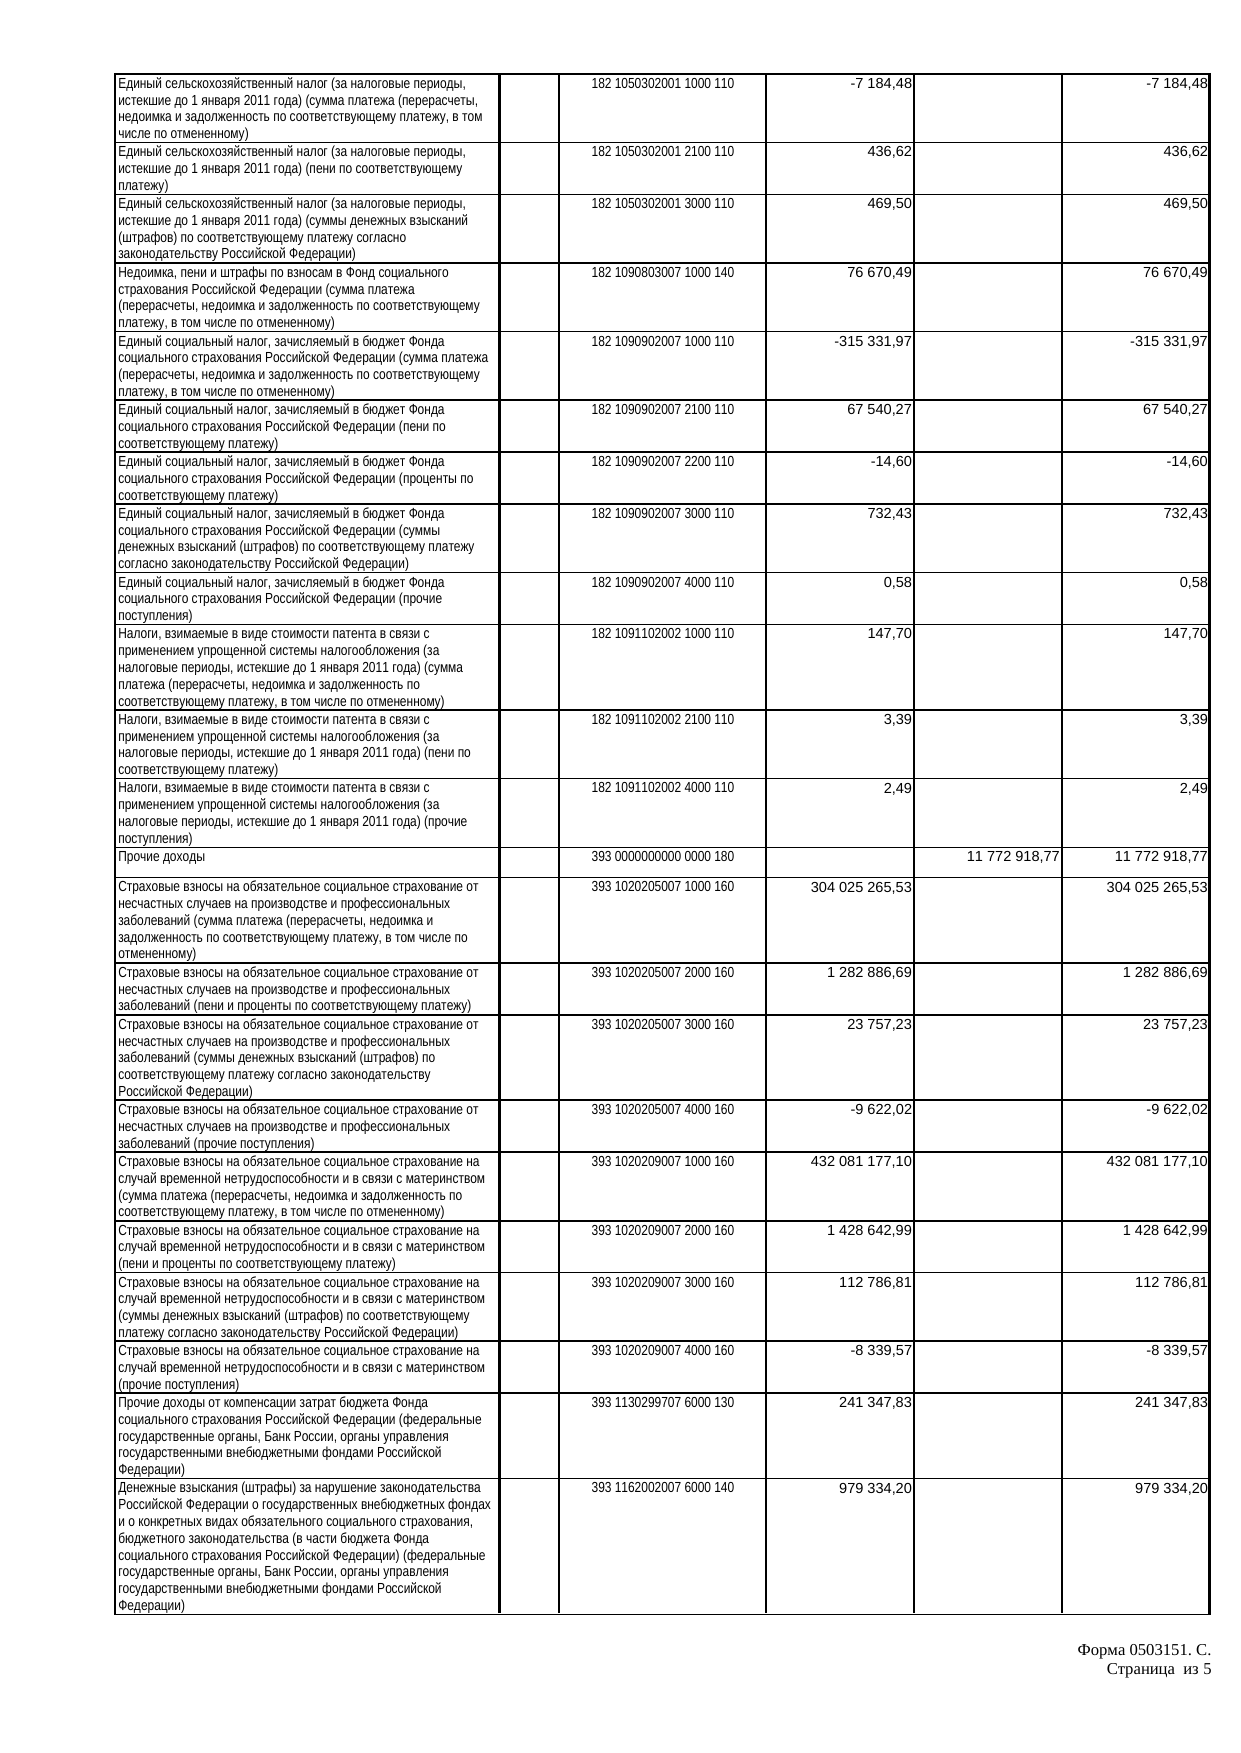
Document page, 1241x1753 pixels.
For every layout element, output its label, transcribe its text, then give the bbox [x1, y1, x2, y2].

table_cell 182 1091102002 1000 110 [560, 625, 765, 709]
table_cell 393 1020209007 3000 160 [560, 1273, 765, 1340]
table_cell [915, 625, 1061, 709]
table_cell 182 1050302001 1000 110 [560, 75, 765, 142]
table_cell 979 334,20 [767, 1479, 913, 1613]
table_cell Страховые взносы на обязательное социальное страхование на случай временной нетрудоспособности и в связи с материнством (пени и проценты по соответствующему платежу) [116, 1222, 498, 1272]
table_cell 436,62 [767, 143, 913, 193]
table_cell [915, 1016, 1061, 1099]
table_cell -8 339,57 [767, 1342, 913, 1392]
table_cell 393 0000000000 0000 180 [560, 848, 765, 877]
table_cell [501, 964, 558, 1014]
table_cell 147,70 [1063, 625, 1208, 709]
table_cell 182 1091102002 2100 110 [560, 711, 765, 778]
table_cell [501, 573, 558, 624]
table_cell [501, 779, 558, 846]
table_cell [915, 264, 1061, 331]
table_cell [915, 75, 1061, 142]
table_cell 147,70 [767, 625, 913, 709]
table_cell 1 428 642,99 [767, 1222, 913, 1272]
table_cell [501, 1101, 558, 1151]
table_cell [501, 1153, 558, 1220]
table_cell 67 540,27 [767, 401, 913, 451]
table_cell -315 331,97 [1063, 332, 1208, 399]
table_cell [915, 453, 1061, 503]
table_cell Страховые взносы на обязательное социальное страхование на случай временной нетрудоспособности и в связи с материнством (сумма платежа (перерасчеты, недоимка и задолженность по соответствующему платежу, в том числе по отмененному) [116, 1153, 498, 1220]
table_cell -14,60 [767, 453, 913, 503]
table_cell 76 670,49 [1063, 264, 1208, 331]
table_cell [915, 1101, 1061, 1151]
table_cell [915, 878, 1061, 962]
table_cell Единый социальный налог, зачисляемый в бюджет Фонда социального страхования Российской Федерации (пени по соответствующему платежу) [116, 401, 498, 451]
table_cell -9 622,02 [767, 1101, 913, 1151]
table_cell Единый сельскохозяйственный налог (за налоговые периоды, истекшие до 1 января 2011 года) (суммы денежных взысканий (штрафов) по соответствующему платежу согласно законодательству Российской Федерации) [116, 195, 498, 262]
table_cell [915, 1222, 1061, 1272]
table_cell 182 1090902007 3000 110 [560, 505, 765, 572]
table_cell [915, 1342, 1061, 1392]
table_cell 182 1090902007 2100 110 [560, 401, 765, 451]
table_cell [915, 505, 1061, 572]
table_cell 76 670,49 [767, 264, 913, 331]
table_cell 1 282 886,69 [1063, 964, 1208, 1014]
table_cell 2,49 [767, 779, 913, 846]
table_cell 241 347,83 [1063, 1394, 1208, 1478]
table_cell 0,58 [767, 573, 913, 624]
table_cell Единый социальный налог, зачисляемый в бюджет Фонда социального страхования Российской Федерации (сумма платежа (перерасчеты, недоимка и задолженность по соответствующему платежу, в том числе по отмененному) [116, 332, 498, 399]
table_cell [915, 1153, 1061, 1220]
table_cell 393 1130299707 6000 130 [560, 1394, 765, 1478]
table_cell [501, 1342, 558, 1392]
table_cell Страховые взносы на обязательное социальное страхование от несчастных случаев на производстве и профессиональных заболеваний (суммы денежных взысканий (штрафов) по соответствующему платежу согласно законодательству Российской Федерации) [116, 1016, 498, 1099]
table_cell [501, 1222, 558, 1272]
table_cell Единый социальный налог, зачисляемый в бюджет Фонда социального страхования Российской Федерации (прочие поступления) [116, 573, 498, 624]
table_cell [915, 195, 1061, 262]
table_cell 23 757,23 [767, 1016, 913, 1099]
table_cell 11 772 918,77 [1063, 848, 1208, 877]
table_cell 2,49 [1063, 779, 1208, 846]
table_cell [501, 848, 558, 877]
table_cell 393 1020209007 2000 160 [560, 1222, 765, 1272]
table_cell Единый сельскохозяйственный налог (за налоговые периоды, истекшие до 1 января 2011 года) (пени по соответствующему платежу) [116, 143, 498, 193]
table_cell -315 331,97 [767, 332, 913, 399]
table_cell 182 1091102002 4000 110 [560, 779, 765, 846]
table_cell Страховые взносы на обязательное социальное страхование от несчастных случаев на производстве и профессиональных заболеваний (пени и проценты по соответствующему платежу) [116, 964, 498, 1014]
table_cell [501, 878, 558, 962]
table_cell 182 1090902007 1000 110 [560, 332, 765, 399]
table_cell Страховые взносы на обязательное социальное страхование от несчастных случаев на производстве и профессиональных заболеваний (прочие поступления) [116, 1101, 498, 1151]
table_cell 3,39 [767, 711, 913, 778]
table_cell [501, 264, 558, 331]
table_cell 432 081 177,10 [1063, 1153, 1208, 1220]
table_cell [915, 711, 1061, 778]
table_cell 112 786,81 [767, 1273, 913, 1340]
table_cell 393 1020205007 2000 160 [560, 964, 765, 1014]
table_cell 469,50 [1063, 195, 1208, 262]
table_cell Налоги, взимаемые в виде стоимости патента в связи с применением упрощенной системы налогообложения (за налоговые периоды, истекшие до 1 января 2011 года) (прочие поступления) [116, 779, 498, 846]
table_cell 469,50 [767, 195, 913, 262]
table_cell [767, 848, 913, 877]
table_cell [501, 1016, 558, 1099]
table_cell Единый социальный налог, зачисляемый в бюджет Фонда социального страхования Российской Федерации (проценты по соответствующему платежу) [116, 453, 498, 503]
table_cell Единый социальный налог, зачисляемый в бюджет Фонда социального страхования Российской Федерации (суммы денежных взысканий (штрафов) по соответствующему платежу согласно законодательству Российской Федерации) [116, 505, 498, 572]
table_cell [915, 401, 1061, 451]
table_cell [501, 711, 558, 778]
table_cell [501, 505, 558, 572]
table_cell 393 1020205007 3000 160 [560, 1016, 765, 1099]
table_cell 304 025 265,53 [767, 878, 913, 962]
table_cell 182 1050302001 2100 110 [560, 143, 765, 193]
table_cell [915, 964, 1061, 1014]
table_cell [501, 332, 558, 399]
table_cell 979 334,20 [1063, 1479, 1208, 1613]
table_cell [915, 573, 1061, 624]
table_cell [501, 401, 558, 451]
table_cell [501, 1273, 558, 1340]
table_cell Денежные взыскания (штрафы) за нарушение законодательства Российской Федерации о государственных внебюджетных фондах и о конкретных видах обязательного социального страхования, бюджетного законодательства (в части бюджета Фонда социального страхования Российской Федерации) (федеральные государственные органы, Банк России, органы управления государственными внебюджетными фондами Российской Федерации) [116, 1479, 498, 1613]
table_cell [501, 1394, 558, 1478]
table_cell Единый сельскохозяйственный налог (за налоговые периоды, истекшие до 1 января 2011 года) (сумма платежа (перерасчеты, недоимка и задолженность по соответствующему платежу, в том числе по отмененному) [116, 75, 498, 142]
table_cell 182 1090803007 1000 140 [560, 264, 765, 331]
table_cell 304 025 265,53 [1063, 878, 1208, 962]
table_cell [915, 1479, 1061, 1613]
table_cell 11 772 918,77 [915, 848, 1061, 877]
table_cell [915, 332, 1061, 399]
table_cell [915, 1273, 1061, 1340]
table_cell 1 282 886,69 [767, 964, 913, 1014]
table_cell -9 622,02 [1063, 1101, 1208, 1151]
table_cell 182 1090902007 2200 110 [560, 453, 765, 503]
table_cell -7 184,48 [767, 75, 913, 142]
table_cell Страховые взносы на обязательное социальное страхование на случай временной нетрудоспособности и в связи с материнством (суммы денежных взысканий (штрафов) по соответствующему платежу согласно законодательству Российской Федерации) [116, 1273, 498, 1340]
table_cell [915, 143, 1061, 193]
table_cell -8 339,57 [1063, 1342, 1208, 1392]
table_cell 182 1050302001 3000 110 [560, 195, 765, 262]
table_cell [501, 75, 558, 142]
table_cell Страховые взносы на обязательное социальное страхование на случай временной нетрудоспособности и в связи с материнством (прочие поступления) [116, 1342, 498, 1392]
table_cell 0,58 [1063, 573, 1208, 624]
table_cell [915, 1394, 1061, 1478]
table_cell 23 757,23 [1063, 1016, 1208, 1099]
table_cell 393 1020209007 4000 160 [560, 1342, 765, 1392]
table_cell Прочие доходы от компенсации затрат бюджета Фонда социального страхования Российской Федерации (федеральные государственные органы, Банк России, органы управления государственными внебюджетными фондами Российской Федерации) [116, 1394, 498, 1478]
table_cell -14,60 [1063, 453, 1208, 503]
table_cell 732,43 [767, 505, 913, 572]
table_cell 393 1020205007 1000 160 [560, 878, 765, 962]
table_cell [915, 779, 1061, 846]
table_cell [501, 195, 558, 262]
table_cell 67 540,27 [1063, 401, 1208, 451]
table_cell [501, 143, 558, 193]
table_cell 241 347,83 [767, 1394, 913, 1478]
table_cell Прочие доходы [116, 848, 498, 877]
table_cell 432 081 177,10 [767, 1153, 913, 1220]
table_cell 112 786,81 [1063, 1273, 1208, 1340]
table_cell [501, 453, 558, 503]
table_cell 732,43 [1063, 505, 1208, 572]
table_cell 393 1020209007 1000 160 [560, 1153, 765, 1220]
table_cell 1 428 642,99 [1063, 1222, 1208, 1272]
table_cell Налоги, взимаемые в виде стоимости патента в связи с применением упрощенной системы налогообложения (за налоговые периоды, истекшие до 1 января 2011 года) (сумма платежа (перерасчеты, недоимка и задолженность по соответствующему платежу, в том числе по отмененному) [116, 625, 498, 709]
table_cell Недоимка, пени и штрафы по взносам в Фонд социального страхования Российской Федерации (сумма платежа (перерасчеты, недоимка и задолженность по соответствующему платежу, в том числе по отмененному) [116, 264, 498, 331]
table_cell 436,62 [1063, 143, 1208, 193]
table_cell [501, 625, 558, 709]
table_cell 393 1162002007 6000 140 [560, 1479, 765, 1613]
table_cell 182 1090902007 4000 110 [560, 573, 765, 624]
table_cell Налоги, взимаемые в виде стоимости патента в связи с применением упрощенной системы налогообложения (за налоговые периоды, истекшие до 1 января 2011 года) (пени по соответствующему платежу) [116, 711, 498, 778]
table_cell -7 184,48 [1063, 75, 1208, 142]
table_cell [501, 1479, 558, 1613]
table_cell 3,39 [1063, 711, 1208, 778]
table_cell 393 1020205007 4000 160 [560, 1101, 765, 1151]
table_cell Страховые взносы на обязательное социальное страхование от несчастных случаев на производстве и профессиональных заболеваний (сумма платежа (перерасчеты, недоимка и задолженность по соответствующему платежу, в том числе по отмененному) [116, 878, 498, 962]
